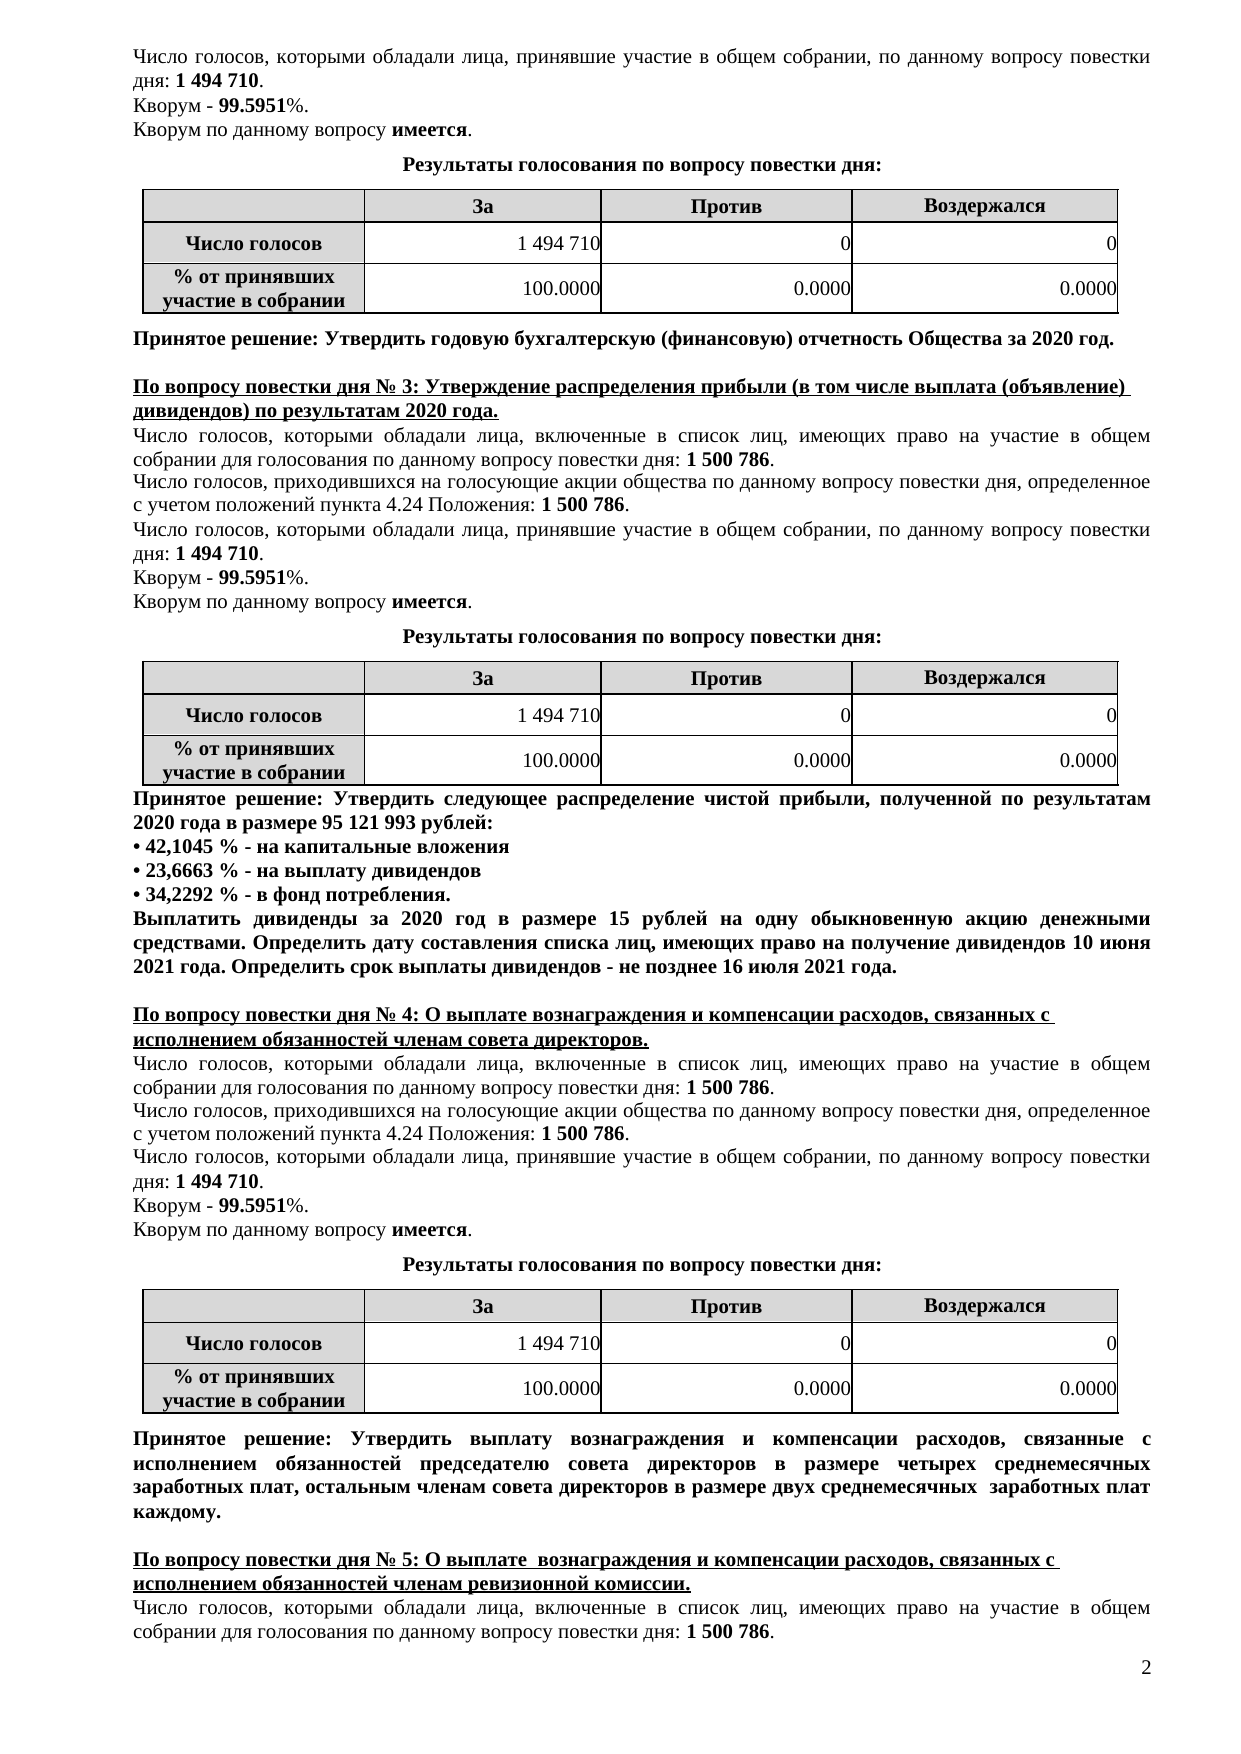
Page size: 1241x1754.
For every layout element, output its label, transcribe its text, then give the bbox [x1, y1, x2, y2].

text • 34,2292 % - в фонд потребления. [133, 882, 1152, 906]
table_header Против [602, 190, 851, 221]
text Число голосов, которыми обладали лица, принявшие участие в общем собрании, по данному вопросу повестки дня: 1 494 710. [133, 44, 1152, 92]
table_header Против [602, 1290, 851, 1321]
table_header [144, 1290, 364, 1321]
table_cell 1 494 710 [365, 1323, 600, 1363]
text Число голосов, которыми обладали лица, принявшие участие в общем собрании, по данному вопросу повестки дня: 1 494 710. [133, 1144, 1152, 1193]
table_cell 0.0000 [602, 736, 851, 784]
table_cell 100.0000 [365, 736, 600, 784]
table_cell 100.0000 [365, 264, 600, 312]
table_cell 1 494 710 [365, 223, 600, 262]
table_header За [365, 662, 600, 693]
table_cell 100.0000 [365, 1364, 600, 1412]
table_cell 0 [602, 1323, 851, 1363]
text Кворум по данному вопросу имеется. [133, 1217, 1152, 1241]
text Число голосов, которыми обладали лица, принявшие участие в общем собрании, по данному вопросу повестки дня: 1 494 710. [133, 516, 1152, 564]
table_cell 1 494 710 [365, 695, 600, 734]
table_header Против [602, 662, 851, 693]
table_cell 0 [853, 1323, 1117, 1363]
table_cell 0.0000 [602, 264, 851, 312]
text Кворум - 99.5951%. [133, 1193, 1152, 1217]
text Принятое решение: Утвердить следующее распределение чистой прибыли, полученной по результатам 2020 года в размере 95 121 993 рублей: [133, 786, 1152, 834]
table_header Воздержался [853, 662, 1117, 693]
text По вопросу повестки дня № 3: Утверждение распределения прибыли (в том числе выплата (объявление) дивидендов) по результатам 2020 года. [133, 374, 1152, 422]
table_header [144, 662, 364, 693]
text Кворум по данному вопросу имеется. [133, 117, 1152, 141]
table_cell 0 [853, 695, 1117, 734]
table_cell 0.0000 [853, 736, 1117, 784]
text Выплатить дивиденды за 2020 год в размере 15 рублей на одну обыкновенную акцию денежными средствами. Определить дату составления списка лиц, имеющих право на получение дивидендов 10 июня 2021 года. Определить срок выплаты дивидендов - не позднее 16 июля 2021 года. [133, 906, 1152, 978]
table_cell Число голосов [144, 695, 364, 734]
text Результаты голосования по вопросу повестки дня: [133, 625, 1152, 648]
text Кворум по данному вопросу имеется. [133, 589, 1152, 613]
table_header За [365, 190, 600, 221]
table_cell % от принявших участие в собрании [144, 264, 364, 312]
table_header За [365, 1290, 600, 1321]
table_cell 0.0000 [853, 264, 1117, 312]
text Принятое решение: Утвердить выплату вознаграждения и компенсации расходов, связанные с исполнением обязанностей председателю совета директоров в размере четырех среднемесячных заработных плат, остальным членам совета директоров в размере двух среднемесячных заработных плат каждому. [133, 1426, 1152, 1523]
table_header Воздержался [853, 190, 1117, 221]
text Результаты голосования по вопросу повестки дня: [133, 1253, 1152, 1276]
text • 23,6663 % - на выплату дивидендов [133, 858, 1152, 882]
table_cell % от принявших участие в собрании [144, 736, 364, 784]
table_header [144, 190, 364, 221]
text Результаты голосования по вопросу повестки дня: [133, 153, 1152, 176]
text По вопросу повестки дня № 4: О выплате вознаграждения и компенсации расходов, связанных с исполнением обязанностей членам совета директоров. [133, 1002, 1152, 1051]
table_cell % от принявших участие в собрании [144, 1364, 364, 1412]
table_header Воздержался [853, 1290, 1117, 1321]
table_cell 0 [602, 223, 851, 262]
text Кворум - 99.5951%. [133, 92, 1152, 117]
table_cell 0.0000 [853, 1364, 1117, 1412]
text • 42,1045 % - на капитальные вложения [133, 834, 1152, 858]
text По вопросу повестки дня № 5: О выплате вознаграждения и компенсации расходов, связанных с исполнением обязанностей членам ревизионной комиссии. [133, 1547, 1152, 1595]
table_cell Число голосов [144, 223, 364, 262]
text Принятое решение: Утвердить годовую бухгалтерскую (финансовую) отчетность Общества за 2020 год. [133, 326, 1152, 350]
table_cell 0 [602, 695, 851, 734]
table_cell Число голосов [144, 1323, 364, 1363]
table_cell 0.0000 [602, 1364, 851, 1412]
text Кворум - 99.5951%. [133, 564, 1152, 589]
table_cell 0 [853, 223, 1117, 262]
